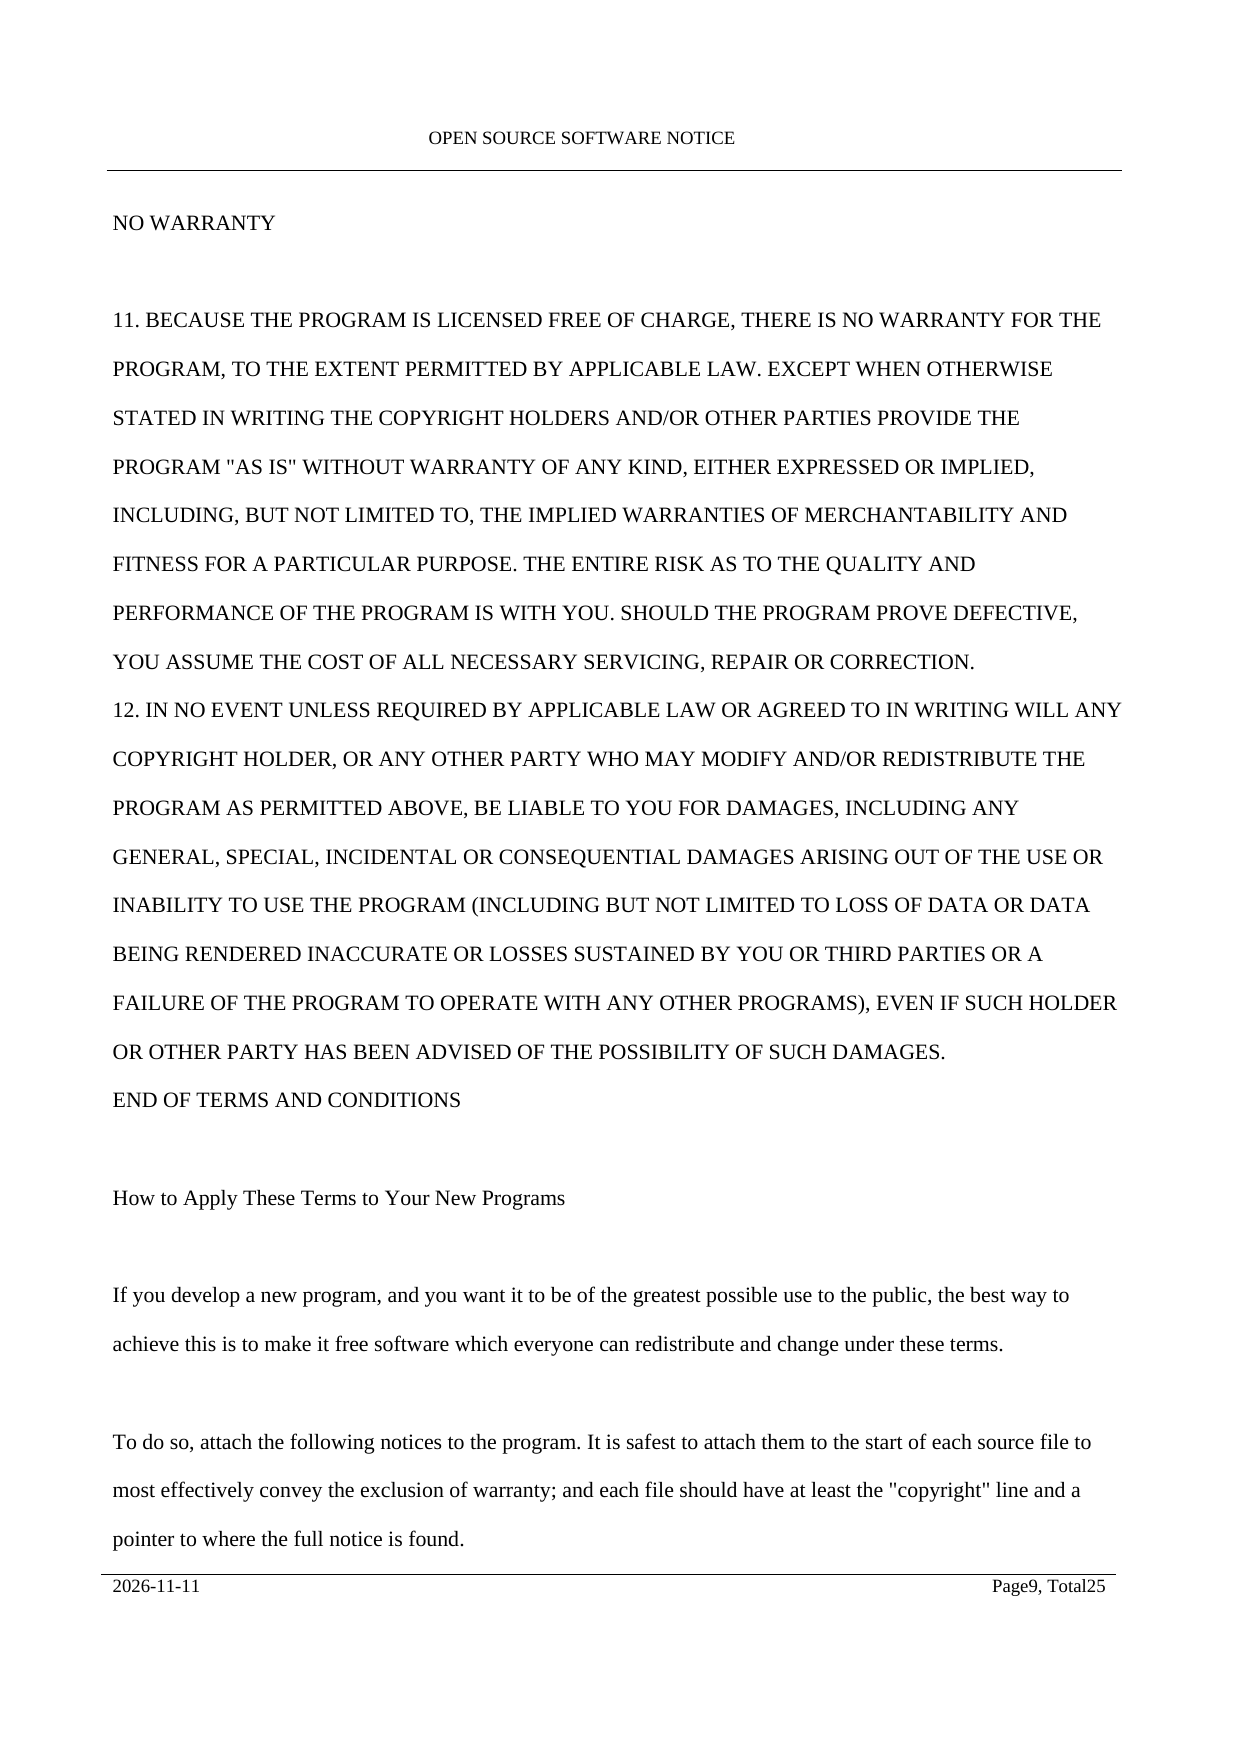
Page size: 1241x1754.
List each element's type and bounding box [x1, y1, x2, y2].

text [112, 206, 1128, 1555]
